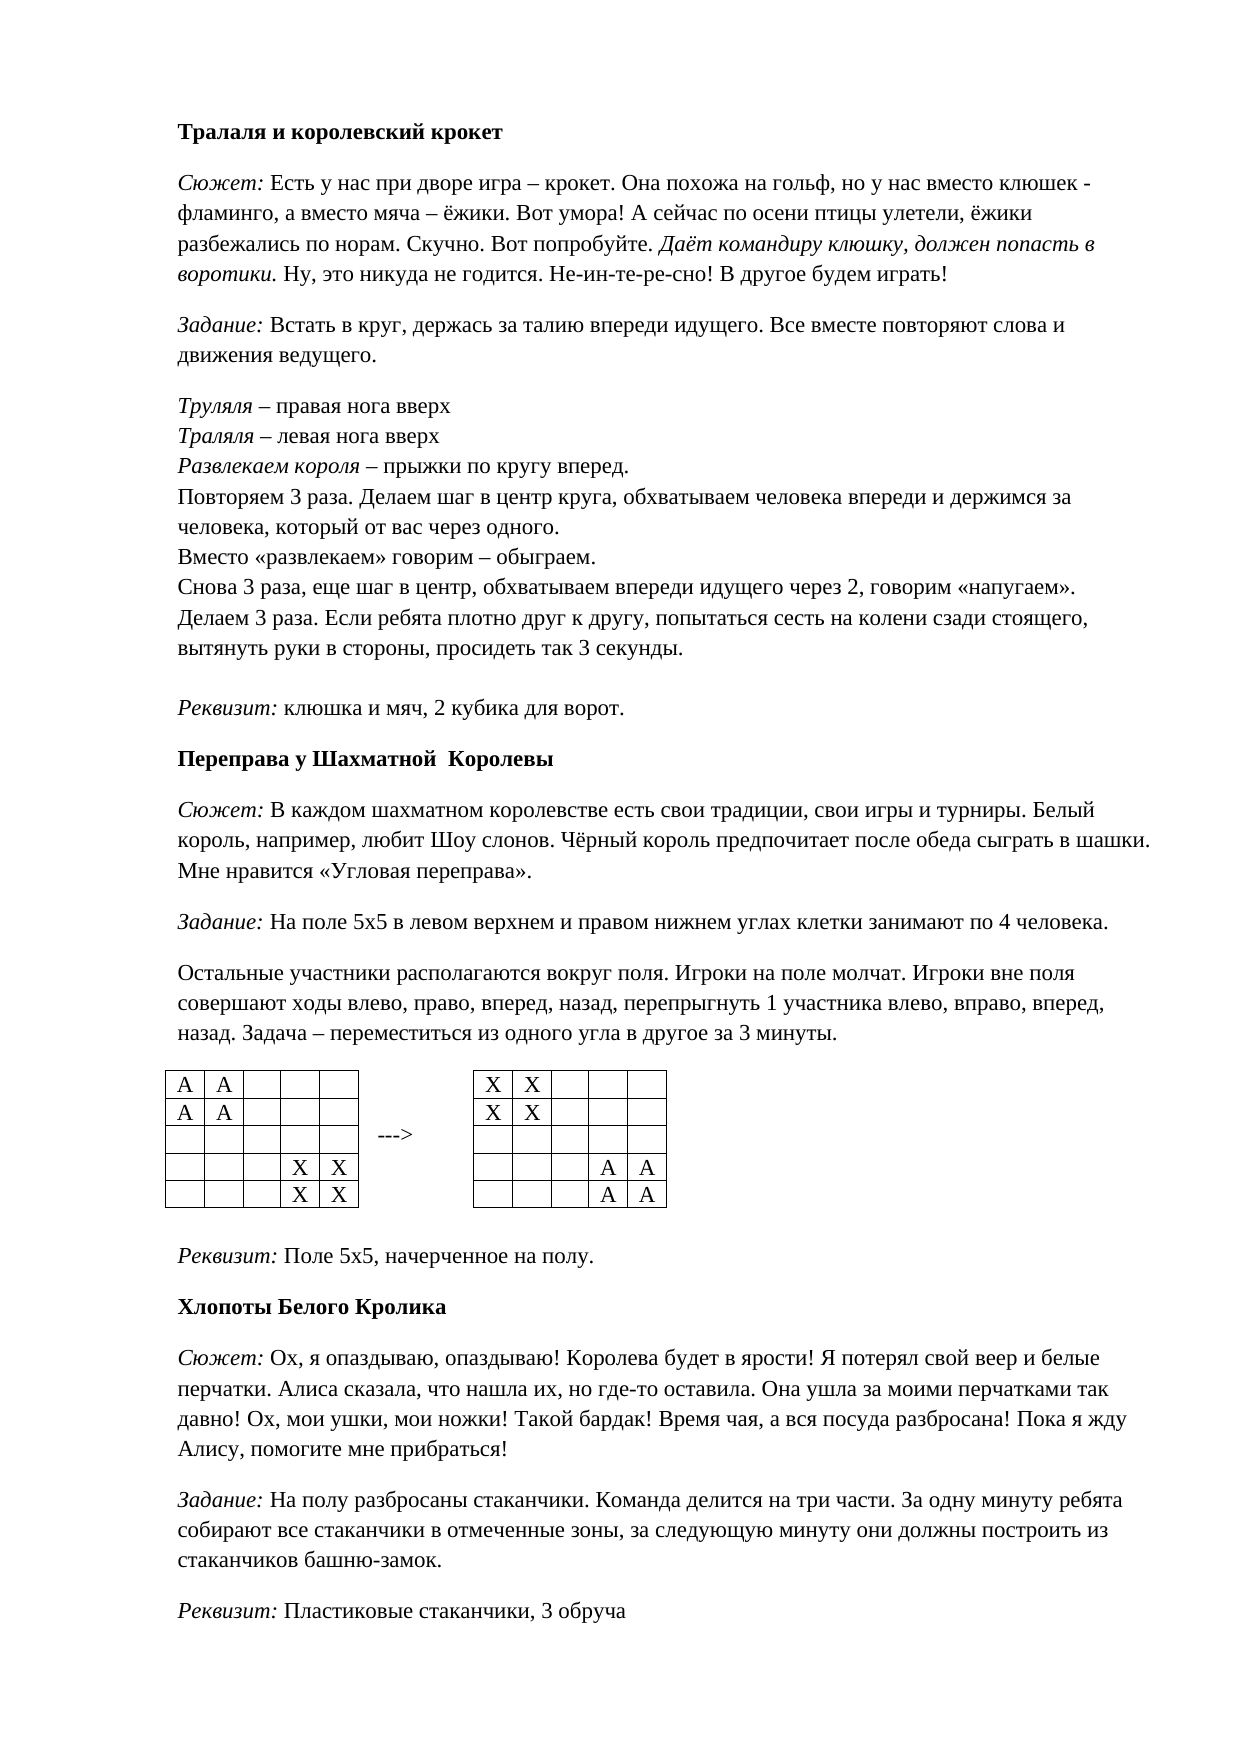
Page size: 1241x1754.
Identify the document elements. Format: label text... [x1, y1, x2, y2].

text Сюжет: В каждом шахматном королевстве есть свои традиции, свои игры и турниры. Белый король, например, любит Шоу слонов. Чёрный король предпочитает после обеда сыграть в шашки. Мне нравится «Угловая переправа». [177, 796, 1152, 883]
table_cell [474, 1126, 512, 1152]
table_cell А [628, 1154, 666, 1180]
table_cell [552, 1099, 588, 1125]
table_cell [166, 1126, 204, 1152]
table_cell [589, 1099, 627, 1125]
table_header [589, 1071, 627, 1098]
table_header [552, 1071, 588, 1098]
table_cell А [589, 1154, 627, 1180]
text Тралаля и королевский крокет [177, 118, 1152, 144]
table_cell [244, 1126, 280, 1152]
table_cell [628, 1099, 666, 1125]
table_cell А [628, 1181, 666, 1207]
text Сюжет: Есть у нас при дворе игра – крокет. Она похожа на гольф, но у нас вместо клюшек - фламинго, а вместо мяча – ёжики. Вот умора! А сейчас по осени птицы улетели, ёжики разбежались по норам. Скучно. Вот попробуйте. Даёт командиру клюшку, должен попасть в воротики. Ну, это никуда не годится. Не-ин-те-ре-сно! В другое будем играть! [177, 169, 1152, 286]
table_cell [513, 1126, 551, 1152]
text Задание: На поле 5х5 в левом верхнем и правом нижнем углах клетки занимают по 4 человека. [177, 908, 1152, 934]
text Остальные участники располагаются вокруг поля. Игроки на поле молчат. Игроки вне поля совершают ходы влево, право, вперед, назад, перепрыгнуть 1 участника влево, вправо, вперед, назад. Задача – переместиться из одного угла в другое за 3 минуты. [177, 959, 1152, 1046]
table_cell Х [320, 1154, 358, 1180]
table_header [281, 1071, 319, 1098]
table_cell [474, 1181, 512, 1207]
table_cell [205, 1126, 243, 1152]
table_cell [628, 1126, 666, 1152]
table_cell [205, 1154, 243, 1180]
text Вместо «развлекаем» говорим – обыграем. [177, 543, 1152, 569]
table_cell А [205, 1099, 243, 1125]
table_cell [552, 1181, 588, 1207]
table_header Х [513, 1071, 551, 1098]
table_cell [513, 1181, 551, 1207]
text Развлекаем короля – прыжки по кругу вперед. [177, 452, 1152, 479]
text Реквизит: клюшка и мяч, 2 кубика для ворот. [177, 694, 1152, 721]
text Задание: На полу разбросаны стаканчики. Команда делится на три части. За одну минуту ребята собирают все стаканчики в отмеченные зоны, за следующую минуту они должны построить из стаканчиков башню-замок. [177, 1486, 1152, 1573]
text Снова 3 раза, еще шаг в центр, обхватываем впереди идущего через 2, говорим «напугаем». [177, 573, 1152, 600]
table_cell А [589, 1181, 627, 1207]
text Реквизит: Пластиковые стаканчики, 3 обруча [177, 1598, 1152, 1624]
table_header [244, 1071, 280, 1098]
table_cell [281, 1126, 319, 1152]
table_cell [320, 1099, 358, 1125]
table_cell [474, 1154, 512, 1180]
text Сюжет: Ох, я опаздываю, опаздываю! Королева будет в ярости! Я потерял свой веер и белые перчатки. Алиса сказала, что нашла их, но где-то оставила. Она ушла за моими перчатками так давно! Ох, мои ушки, мои ножки! Такой бардак! Время чая, а вся посуда разбросана! Пока я жду Алису, помогите мне прибраться! [177, 1344, 1152, 1461]
table_cell Х [474, 1099, 512, 1125]
table_cell [205, 1181, 243, 1207]
table_header [320, 1071, 358, 1098]
table_cell Х [320, 1181, 358, 1207]
table_header [628, 1071, 666, 1098]
table_cell [552, 1154, 588, 1180]
text Хлопоты Белого Кролика [177, 1293, 1152, 1320]
text ---> Реквизит: Поле 5х5, начерченное на полу. [177, 1121, 1152, 1269]
table_header А [205, 1071, 243, 1098]
table_cell [589, 1126, 627, 1152]
table_cell Х [281, 1181, 319, 1207]
table_header А [166, 1071, 204, 1098]
table_cell [244, 1181, 280, 1207]
text Труляля – правая нога вверх [177, 392, 1152, 418]
table_cell [281, 1099, 319, 1125]
table_cell Х [513, 1099, 551, 1125]
table_cell А [166, 1099, 204, 1125]
table_header Х [474, 1071, 512, 1098]
table_cell Х [281, 1154, 319, 1180]
text Переправа у Шахматной Королевы [177, 745, 1152, 772]
text Траляля – левая нога вверх [177, 422, 1152, 449]
table_cell [320, 1126, 358, 1152]
text Делаем 3 раза. Если ребята плотно друг к другу, попытаться сесть на колени сзади стоящего, вытянуть руки в стороны, просидеть так 3 секунды. [177, 603, 1152, 660]
table_cell [513, 1154, 551, 1180]
text Задание: Встать в круг, держась за талию впереди идущего. Все вместе повторяют слова и движения ведущего. [177, 311, 1152, 367]
text Повторяем 3 раза. Делаем шаг в центр круга, обхватываем человека впереди и держимся за человека, который от вас через одного. [177, 483, 1152, 539]
table_cell [166, 1154, 204, 1180]
table_cell [244, 1154, 280, 1180]
table_cell [244, 1099, 280, 1125]
table_cell [166, 1181, 204, 1207]
table_cell [552, 1126, 588, 1152]
